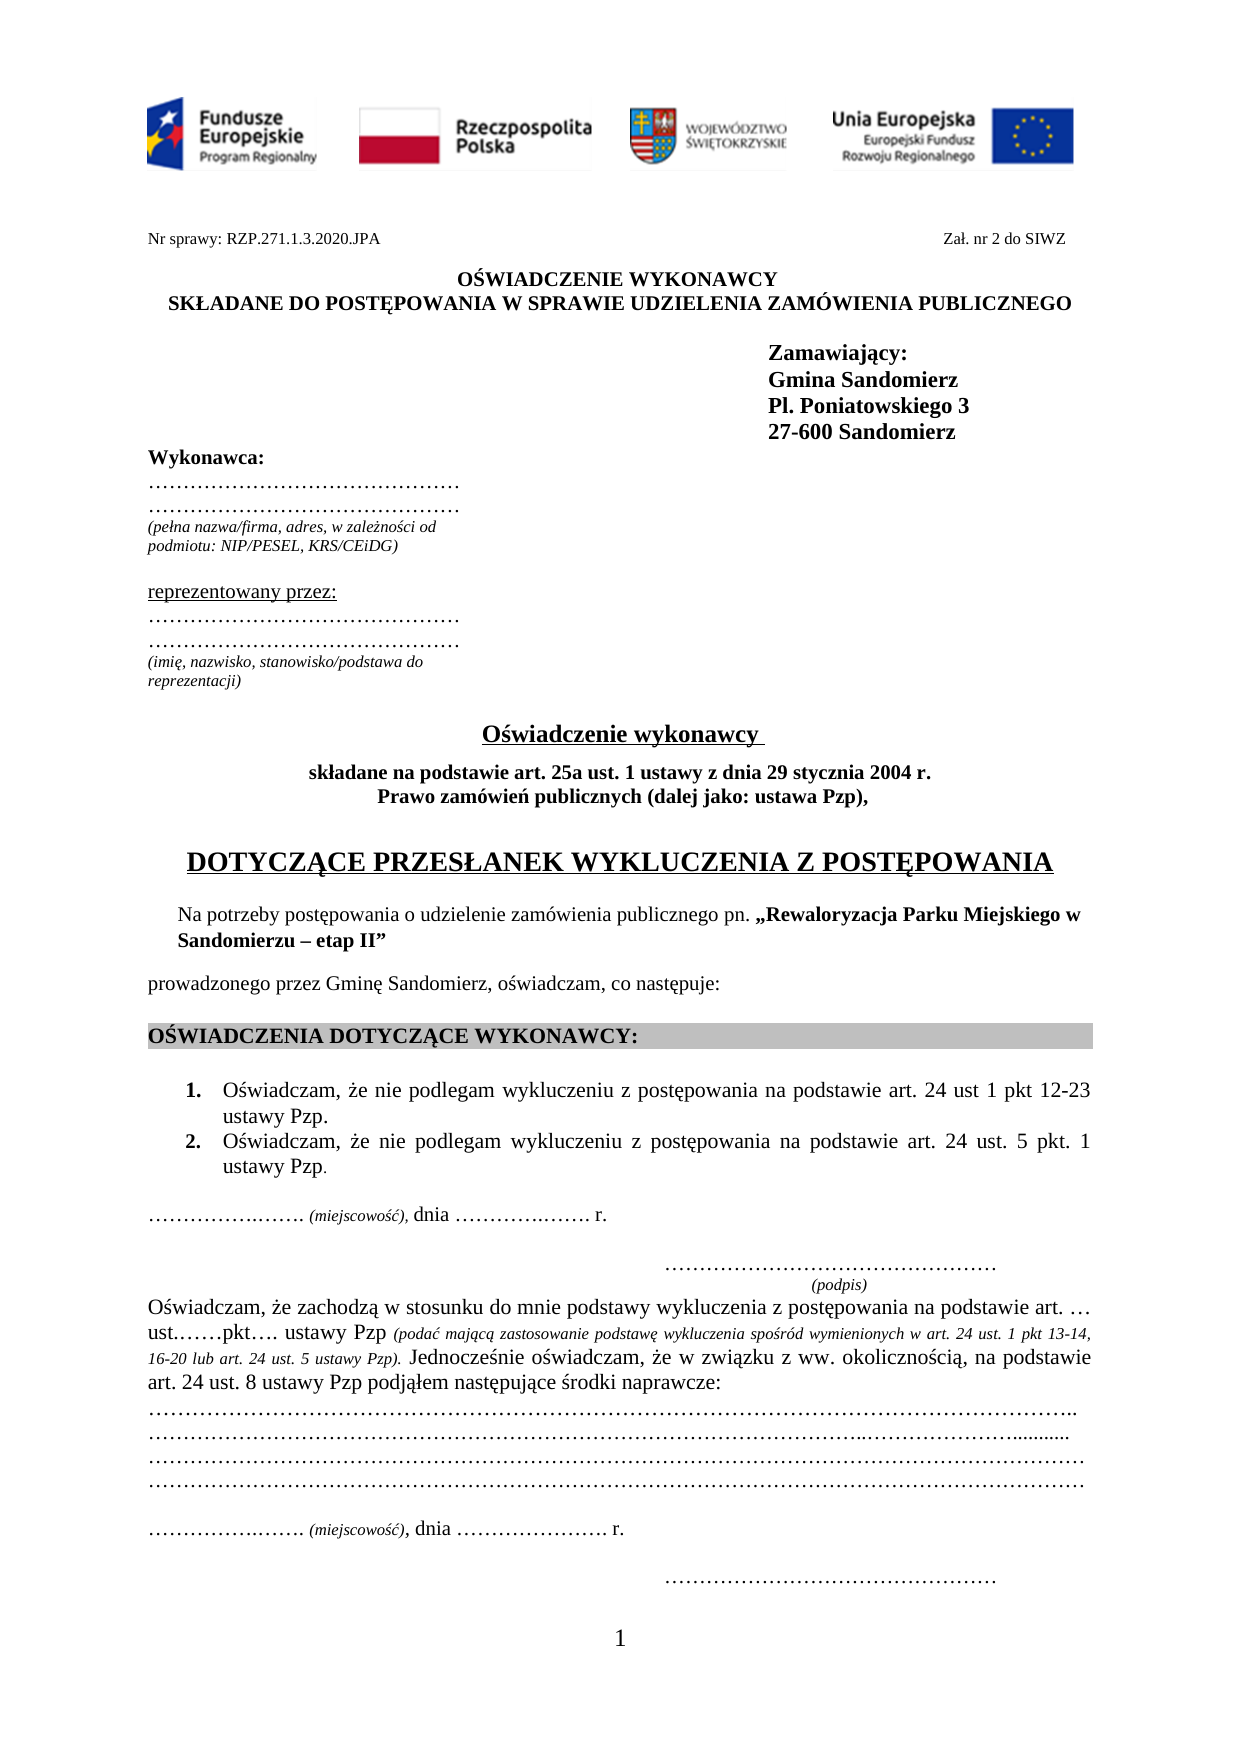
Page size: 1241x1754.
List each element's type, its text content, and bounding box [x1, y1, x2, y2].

text OŚWIADCZENIA DOTYCZĄCE WYKONAWCY: [148, 1023, 1093, 1049]
text Prawo zamówień publicznych (dalej jako: ustawa Pzp), [148, 784, 1093, 808]
text reprezentowany przez: [148, 579, 1093, 603]
picture [147, 97, 318, 172]
text Gmina Sandomierz Pl. Poniatowskiego 3 [768, 366, 1093, 418]
text ……………………………………………………………………………………………………………….. [148, 1394, 1093, 1420]
text ……………………………………………………………………………… [148, 603, 472, 652]
text …………………………………………………………………………………………..…………………...........……………………………………………………………………………………………………………………………………………………………………………………………………………………………………………… [148, 1420, 1093, 1492]
text 27-600 Sandomierz [768, 418, 1093, 445]
text ……………………………………………………………………………… [148, 469, 472, 517]
text DOTYCZĄCE PRZESŁANEK WYKLUCZENIA Z POSTĘPOWANIA [148, 844, 1093, 877]
list Na potrzeby postępowania o udzielenie zamówienia publicznego pn. „Rewaloryzacja Parku Miejskiego w Sandomierzu – etap II” [177, 902, 1093, 952]
text Oświadczenie wykonawcy [148, 719, 1093, 747]
text Oświadczam, że zachodzą w stosunku do mnie podstawy wykluczenia z postępowania na podstawie art. …ust.……pkt…. ustawy Pzp (podać mającą zastosowanie podstawę wykluczenia spośród wymienionych w art. 24 ust. 1 pkt 13-14, 16-20 lub art. 24 ust. 5 ustawy Pzp). Jednocześnie oświadczam, że w związku z ww. okolicznością, na podstawie art. 24 ust. 8 ustawy Pzp podjąłem następujące środki naprawcze: [148, 1294, 1093, 1394]
text składane na podstawie art. 25a ust. 1 ustawy z dnia 29 stycznia 2004 r. [148, 760, 1093, 784]
text ………………………………………… [148, 1564, 1093, 1588]
list Oświadczam, że nie podlegam wykluczeniu z postępowania na podstawie art. 24 ust. 5 pkt. 1 ustawy Pzp. [185, 1128, 1093, 1178]
text prowadzonego przez Gminę Sandomierz, oświadczam, co następuje: [148, 971, 1093, 995]
text Wykonawca: [148, 445, 1093, 469]
picture [630, 97, 788, 172]
text OŚWIADCZENIE WYKONAWCY SKŁADANE DO POSTĘPOWANIA W SPRAWIE UDZIELENIA ZAMÓWIENIA PUBLICZNEGO [148, 267, 1093, 315]
text (podpis) [738, 1274, 1093, 1294]
text …………….……. (miejscowość), dnia …………………. r. [148, 1516, 1093, 1540]
text (imię, nazwisko, stanowisko/podstawa do reprezentacji) [148, 652, 472, 690]
text ………………………………………… [148, 1251, 1093, 1274]
text …………….……. (miejscowość), dnia ………….……. r. [148, 1202, 1093, 1226]
list Oświadczam, że nie podlegam wykluczeniu z postępowania na podstawie art. 24 ust 1 pkt 12-23 ustawy Pzp. [185, 1077, 1093, 1128]
text Zamawiający: [738, 339, 1093, 366]
picture [833, 97, 1075, 172]
text (pełna nazwa/firma, adres, w zależności od podmiotu: NIP/PESEL, KRS/CEiDG) [148, 517, 472, 555]
picture [359, 97, 593, 172]
